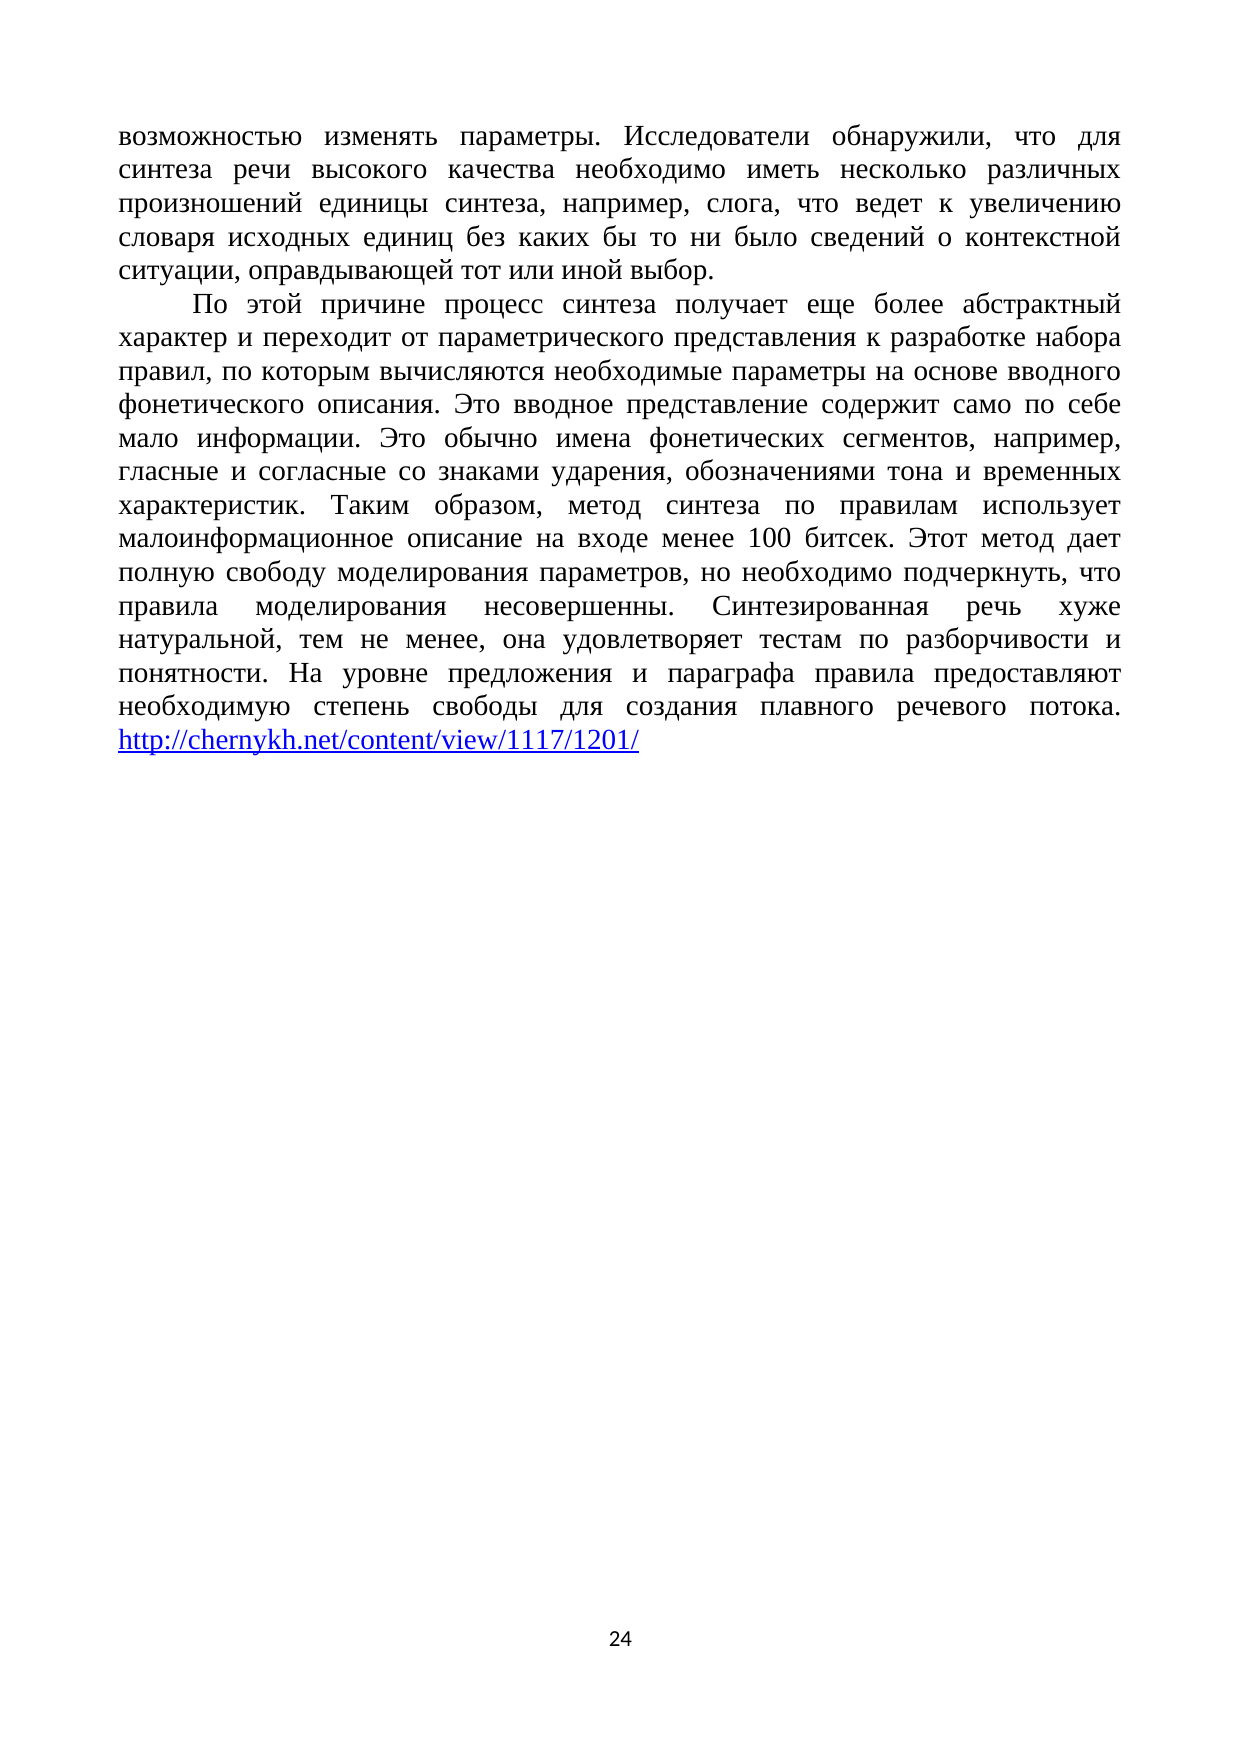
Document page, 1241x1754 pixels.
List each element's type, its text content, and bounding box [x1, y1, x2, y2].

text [118, 118, 1122, 286]
text По этой причине процесс синтеза получает еще более абстрактный характер и переходит от параметрического представления к разработке набора правил, по которым вычисляются необходимые параметры на основе вводного фонетического описания. Это вводное представление содержит само по себе мало информации. Это обычно имена фонетических сегментов, например, гласные и согласные со знаками ударения, обозначениями тона и временных характеристик. Таким образом, метод синтеза по правилам использует малоинформационное описание на входе менее 100 битсек. Этот метод дает полную свободу моделирования параметров, но необходимо подчеркнуть, что правила моделирования несовершенны. Синтезированная речь хуже натуральной, тем не менее, она удовлетворяет тестам по разборчивости и понятности. На уровне предложения и параграфа правила предоставляют необходимую степень свободы для создания плавного речевого потока. http://chernykh.net/content/view/1117/1201/ [118, 286, 1122, 755]
